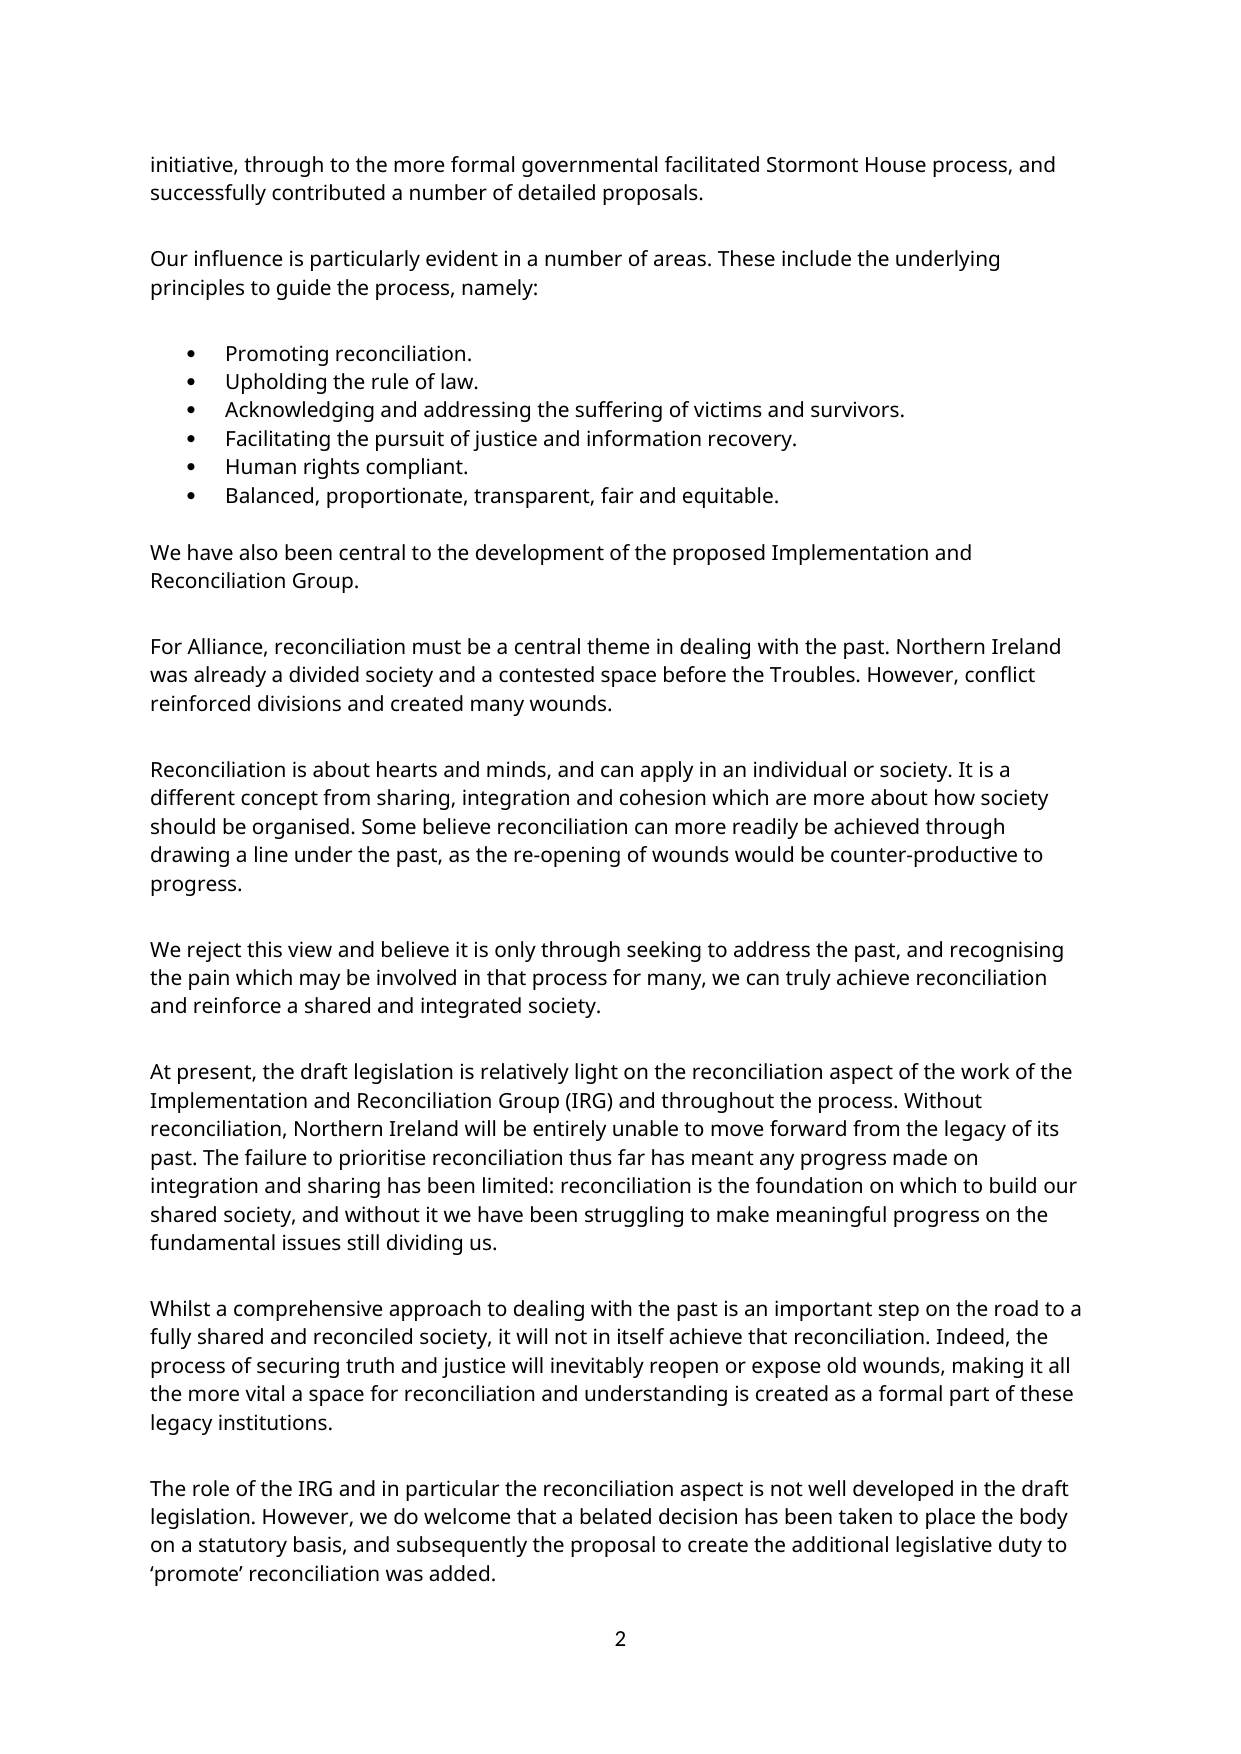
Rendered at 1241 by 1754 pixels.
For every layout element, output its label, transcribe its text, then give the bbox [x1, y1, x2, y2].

text The role of the IRG and in particular the reconciliation aspect is not well developed in the draft legislation. However, we do welcome that a belated decision has been taken to place the body on a statutory basis, and subsequently the proposal to create the additional legislative duty to ‘promote’ reconciliation was added. [150, 1474, 1090, 1587]
text We have also been central to the development of the proposed Implementation and Reconciliation Group. [150, 538, 1090, 595]
text For Alliance, reconciliation must be a central theme in dealing with the past. Northern Ireland was already a divided society and a contested space before the Troubles. However, conflict reinforced divisions and created many wounds. [150, 632, 1090, 717]
text Our influence is particularly evident in a number of areas. These include the underlying principles to guide the process, namely: [150, 244, 1090, 301]
list Balanced, proportionate, transparent, fair and equitable. [187, 481, 1090, 509]
list Promoting reconciliation. [187, 339, 1090, 367]
text We reject this view and believe it is only through seeking to address the past, and recognising the pain which may be involved in that process for many, we can truly achieve reconciliation and reinforce a shared and integrated society. [150, 935, 1090, 1020]
list Acknowledging and addressing the suffering of victims and survivors. [187, 396, 1090, 424]
text At present, the draft legislation is relatively light on the reconciliation aspect of the work of the Implementation and Reconciliation Group (IRG) and throughout the process. Without reconciliation, Northern Ireland will be entirely unable to move forward from the legacy of its past. The failure to prioritise reconciliation thus far has meant any progress made on integration and sharing has been limited: reconciliation is the foundation on which to build our shared society, and without it we have been struggling to make meaningful progress on the fundamental issues still dividing us. [150, 1057, 1090, 1257]
list Human rights compliant. [187, 452, 1090, 481]
text Whilst a comprehensive approach to dealing with the past is an important step on the road to a fully shared and reconciled society, it will not in itself achieve that reconciliation. Indeed, the process of securing truth and justice will inevitably reopen or expose old wounds, making it all the more vital a space for reconciliation and understanding is created as a formal part of these legacy institutions. [150, 1294, 1090, 1436]
list Facilitating the pursuit of justice and information recovery. [187, 424, 1090, 452]
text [150, 150, 1090, 207]
text Reconciliation is about hearts and minds, and can apply in an individual or society. It is a different concept from sharing, integration and cohesion which are more about how society should be organised. Some believe reconciliation can more readily be achieved through drawing a line under the past, as the re-opening of wounds would be counter-productive to progress. [150, 755, 1090, 897]
list Upholding the rule of law. [187, 367, 1090, 396]
